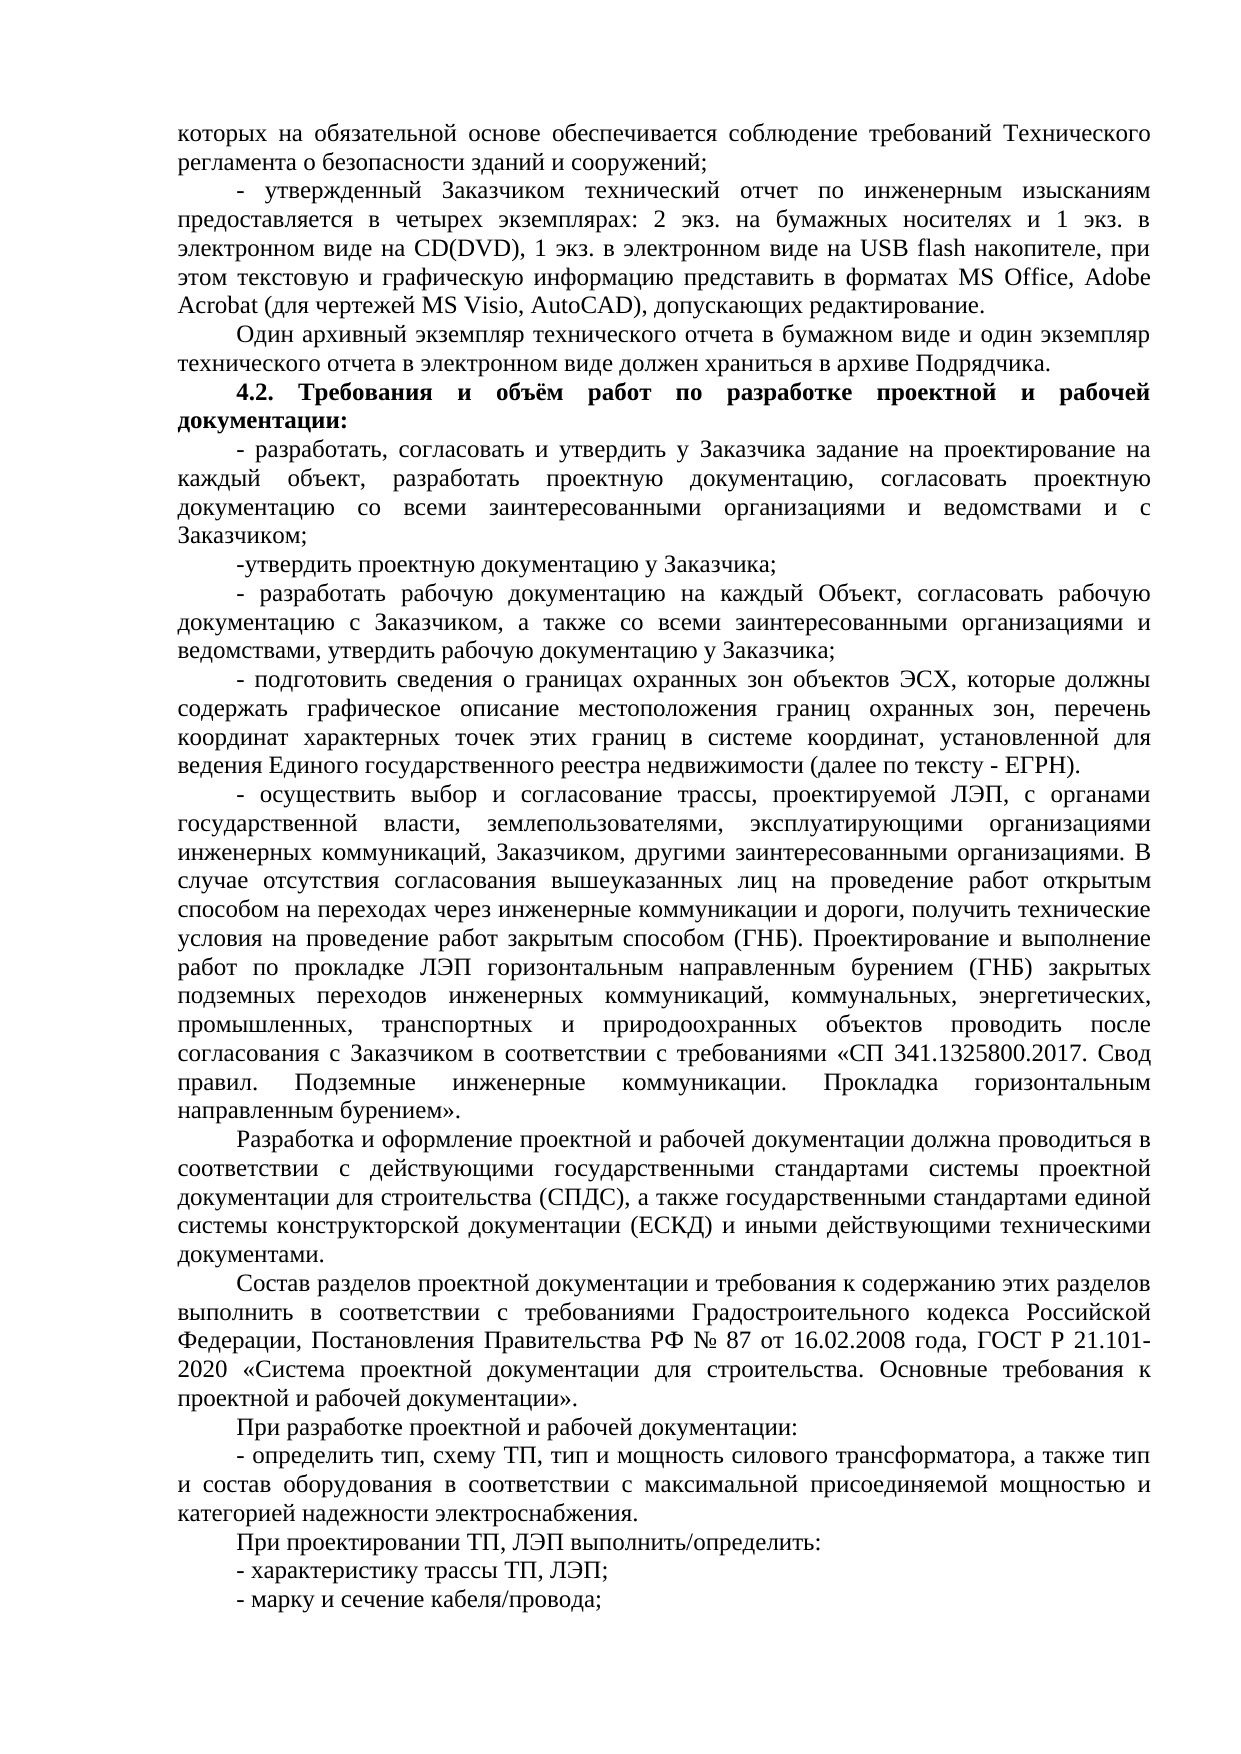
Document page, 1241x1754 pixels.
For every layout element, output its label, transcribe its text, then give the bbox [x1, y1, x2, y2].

text - разработать, согласовать и утвердить у Заказчика задание на проектирование на каждый объект, разработать проектную документацию, согласовать проектную документацию со всеми заинтересованными организациями и ведомствами и с Заказчиком; [177, 434, 1152, 549]
text 4.2. Требования и объём работ по разработке проектной и рабочей документации: [177, 377, 1152, 434]
text - определить тип, схему ТП, тип и мощность силового трансформатора, а также тип и состав оборудования в соответствии с максимальной присоединяемой мощностью и категорией надежности электроснабжения. [177, 1441, 1152, 1527]
text - подготовить сведения о границах охранных зон объектов ЭСХ, которые должны содержать графическое описание местоположения границ охранных зон, перечень координат характерных точек этих границ в системе координат, установленной для ведения Единого государственного реестра недвижимости (далее по тексту - ЕГРН). [177, 664, 1152, 779]
text Разработка и оформление проектной и рабочей документации должна проводиться в соответствии с действующими государственными стандартами системы проектной документации для строительства (СПДС), а также государственными стандартами единой системы конструкторской документации (ЕСКД) и иными действующими техническими документами. [177, 1124, 1152, 1268]
text - утвержденный Заказчиком технический отчет по инженерным изысканиям предоставляется в четырех экземплярах: 2 экз. на бумажных носителях и 1 экз. в электронном виде на CD(DVD), 1 экз. в электронном виде на USB flash накопителе, при этом текстовую и графическую информацию представить в форматах MS Office, Adobe Acrobat (для чертежей MS Visio, AutoCAD), допускающих редактирование. [177, 176, 1152, 319]
text При проектировании ТП, ЛЭП выполнить/определить: [177, 1527, 1152, 1556]
text Состав разделов проектной документации и требования к содержанию этих разделов выполнить в соответствии с требованиями Градостроительного кодекса Российской Федерации, Постановления Правительства РФ № 87 от 16.02.2008 года, ГОСТ Р 21.101-2020 «Система проектной документации для строительства. Основные требования к проектной и рабочей документации». [177, 1268, 1152, 1412]
text -утвердить проектную документацию у Заказчика; [177, 549, 1152, 578]
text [177, 118, 1152, 176]
text - марку и сечение кабеля/провода; [177, 1584, 1152, 1613]
text - характеристику трассы ТП, ЛЭП; [177, 1556, 1152, 1584]
text Один архивный экземпляр технического отчета в бумажном виде и один экземпляр технического отчета в электронном виде должен храниться в архиве Подрядчика. [177, 319, 1152, 377]
text При разработке проектной и рабочей документации: [177, 1412, 1152, 1441]
text - разработать рабочую документацию на каждый Объект, согласовать рабочую документацию с Заказчиком, а также со всеми заинтересованными организациями и ведомствами, утвердить рабочую документацию у Заказчика; [177, 578, 1152, 664]
text - осуществить выбор и согласование трассы, проектируемой ЛЭП, с органами государственной власти, землепользователями, эксплуатирующими организациями инженерных коммуникаций, Заказчиком, другими заинтересованными организациями. В случае отсутствия согласования вышеуказанных лиц на проведение работ открытым способом на переходах через инженерные коммуникации и дороги, получить технические условия на проведение работ закрытым способом (ГНБ). Проектирование и выполнение работ по прокладке ЛЭП горизонтальным направленным бурением (ГНБ) закрытых подземных переходов инженерных коммуникаций, коммунальных, энергетических, промышленных, транспортных и природоохранных объектов проводить после согласования с Заказчиком в соответствии с требованиями «СП 341.1325800.2017. Свод правил. Подземные инженерные коммуникации. Прокладка горизонтальным направленным бурением». [177, 779, 1152, 1124]
